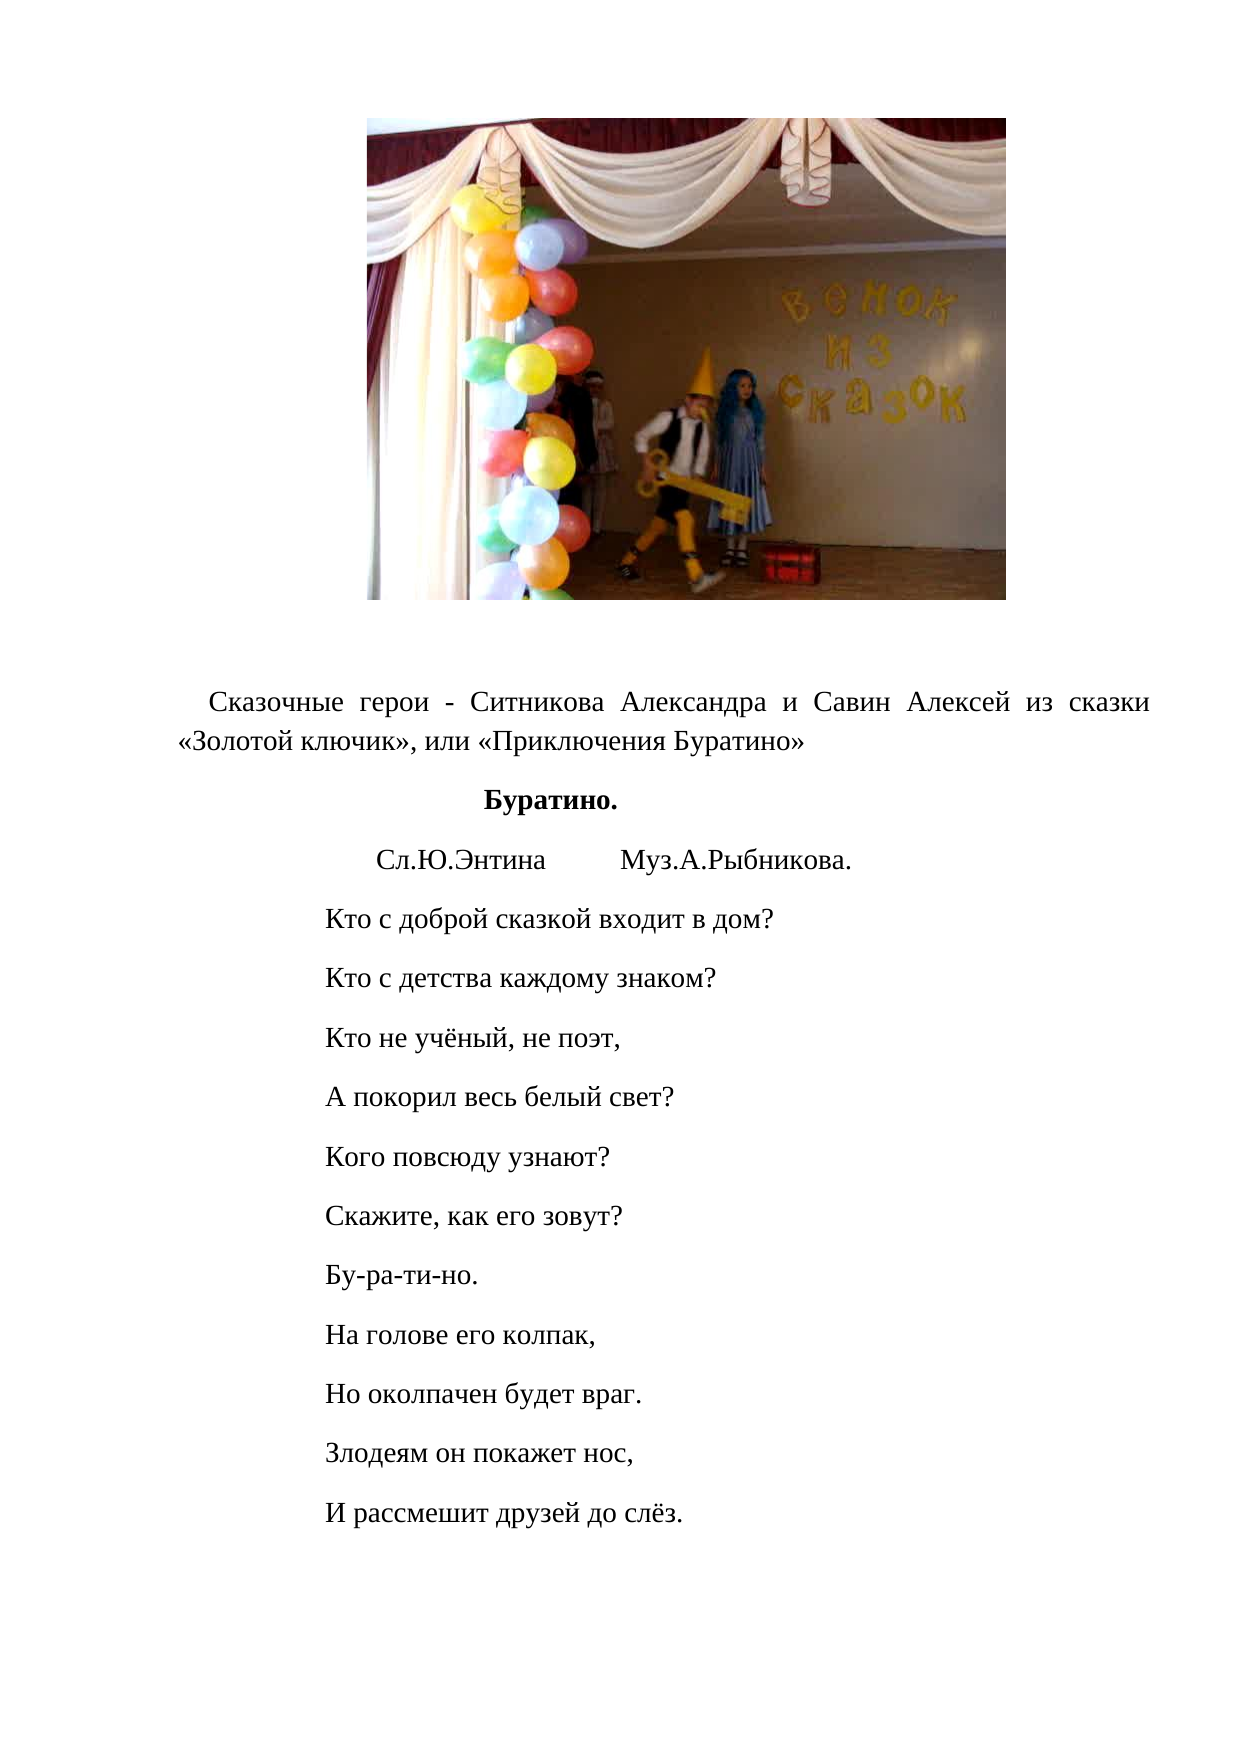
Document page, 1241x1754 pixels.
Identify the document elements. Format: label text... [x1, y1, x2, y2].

text Буратино. [177, 782, 1152, 816]
text Сказочные герои - Ситникова Александра и Савин Алексей из сказки «Золотой ключик», или «Приключения Буратино» [177, 684, 1152, 757]
text Скажите, как его зовут? [177, 1198, 1152, 1232]
text Кто не учёный, не поэт, [177, 1020, 1152, 1053]
text Кто с детства каждому знаком? [177, 961, 1152, 994]
picture [366, 118, 1006, 600]
text Кого повсюду узнают? [177, 1139, 1152, 1172]
text Бу-ра-ти-но. [177, 1257, 1152, 1291]
text А покорил весь белый свет? [177, 1079, 1152, 1113]
text На голове его колпак, [177, 1317, 1152, 1350]
text И рассмешит друзей до слёз. [177, 1495, 1152, 1528]
text Злодеям он покажет нос, [177, 1436, 1152, 1469]
text Кто с доброй сказкой входит в дом? [177, 901, 1152, 935]
text Сл.Ю.Энтина Муз.А.Рыбникова. [251, 842, 1152, 875]
text Но околпачен будет враг. [177, 1376, 1152, 1410]
